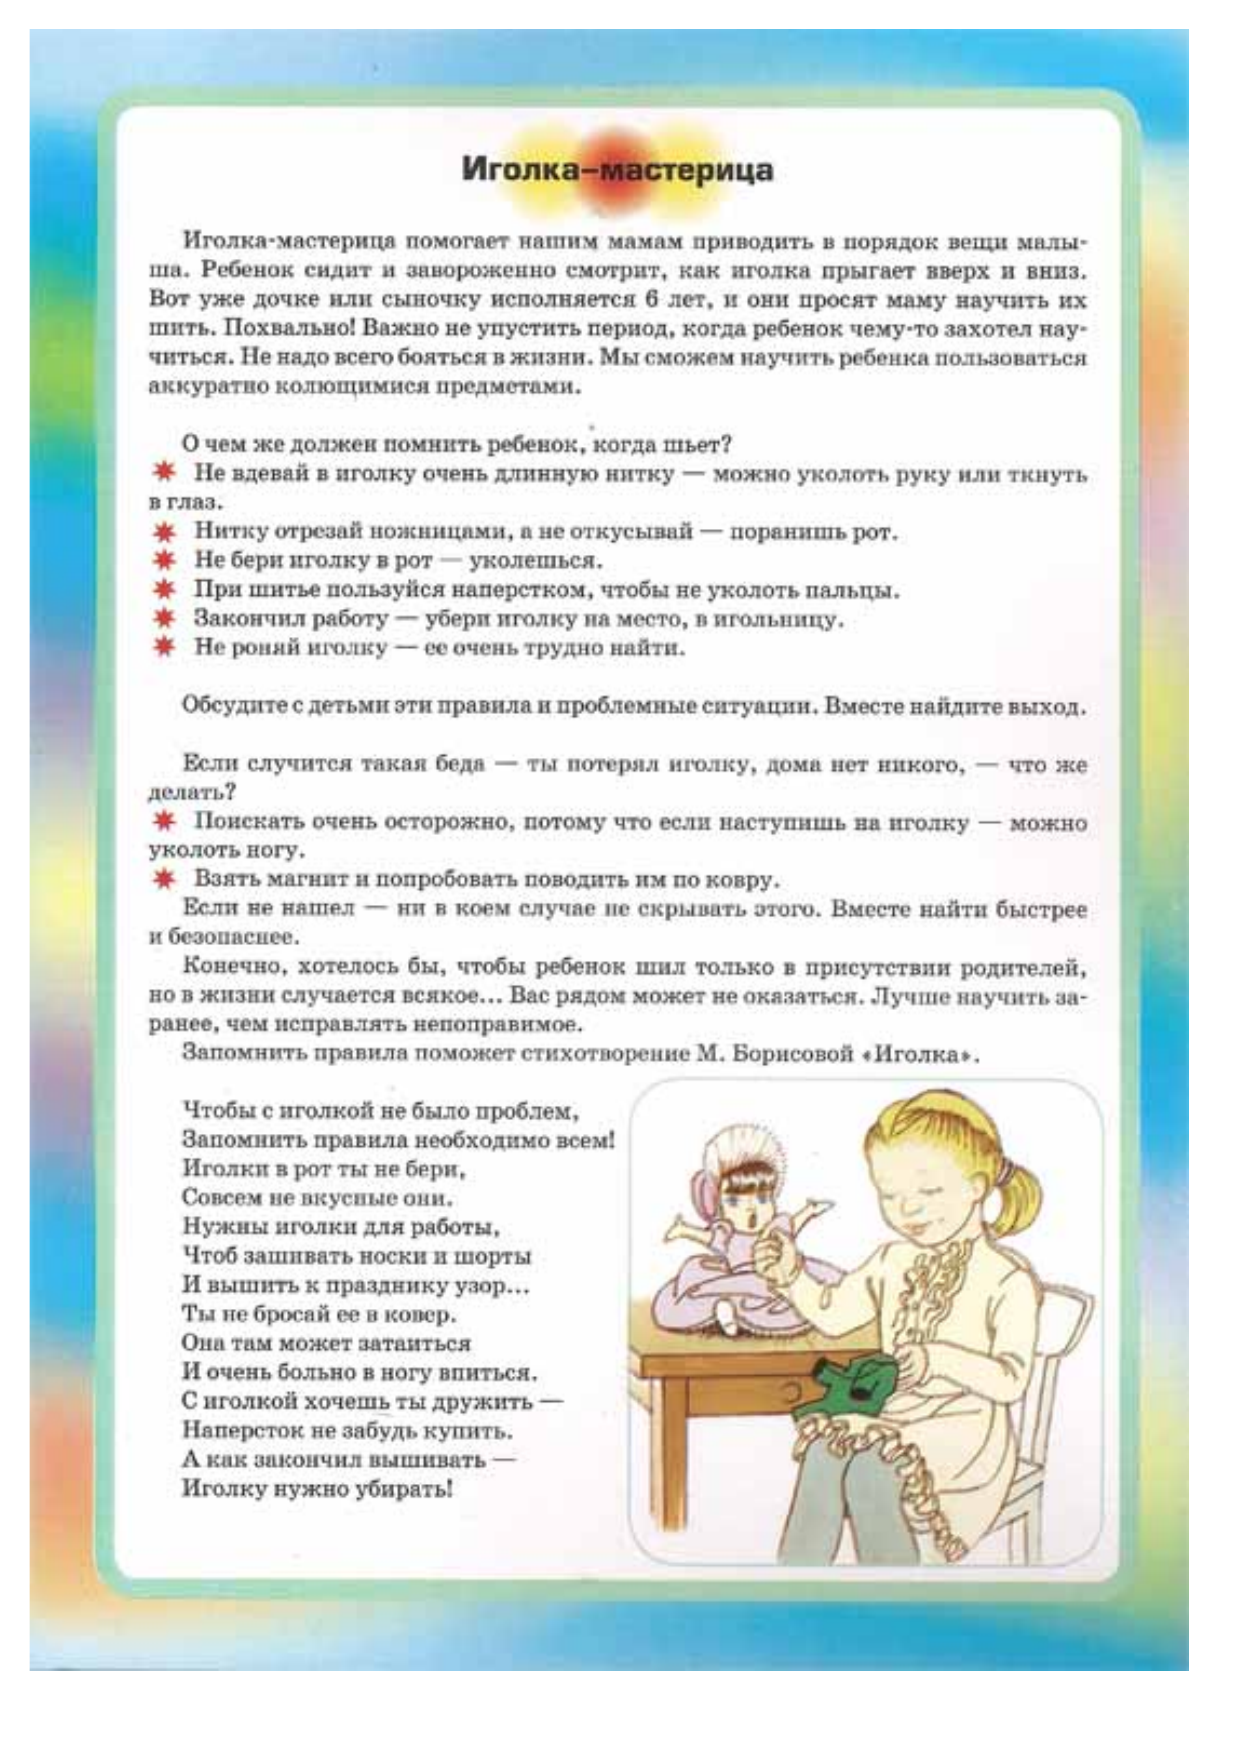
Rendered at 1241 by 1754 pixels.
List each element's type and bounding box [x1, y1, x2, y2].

picture [29, 29, 1189, 1671]
